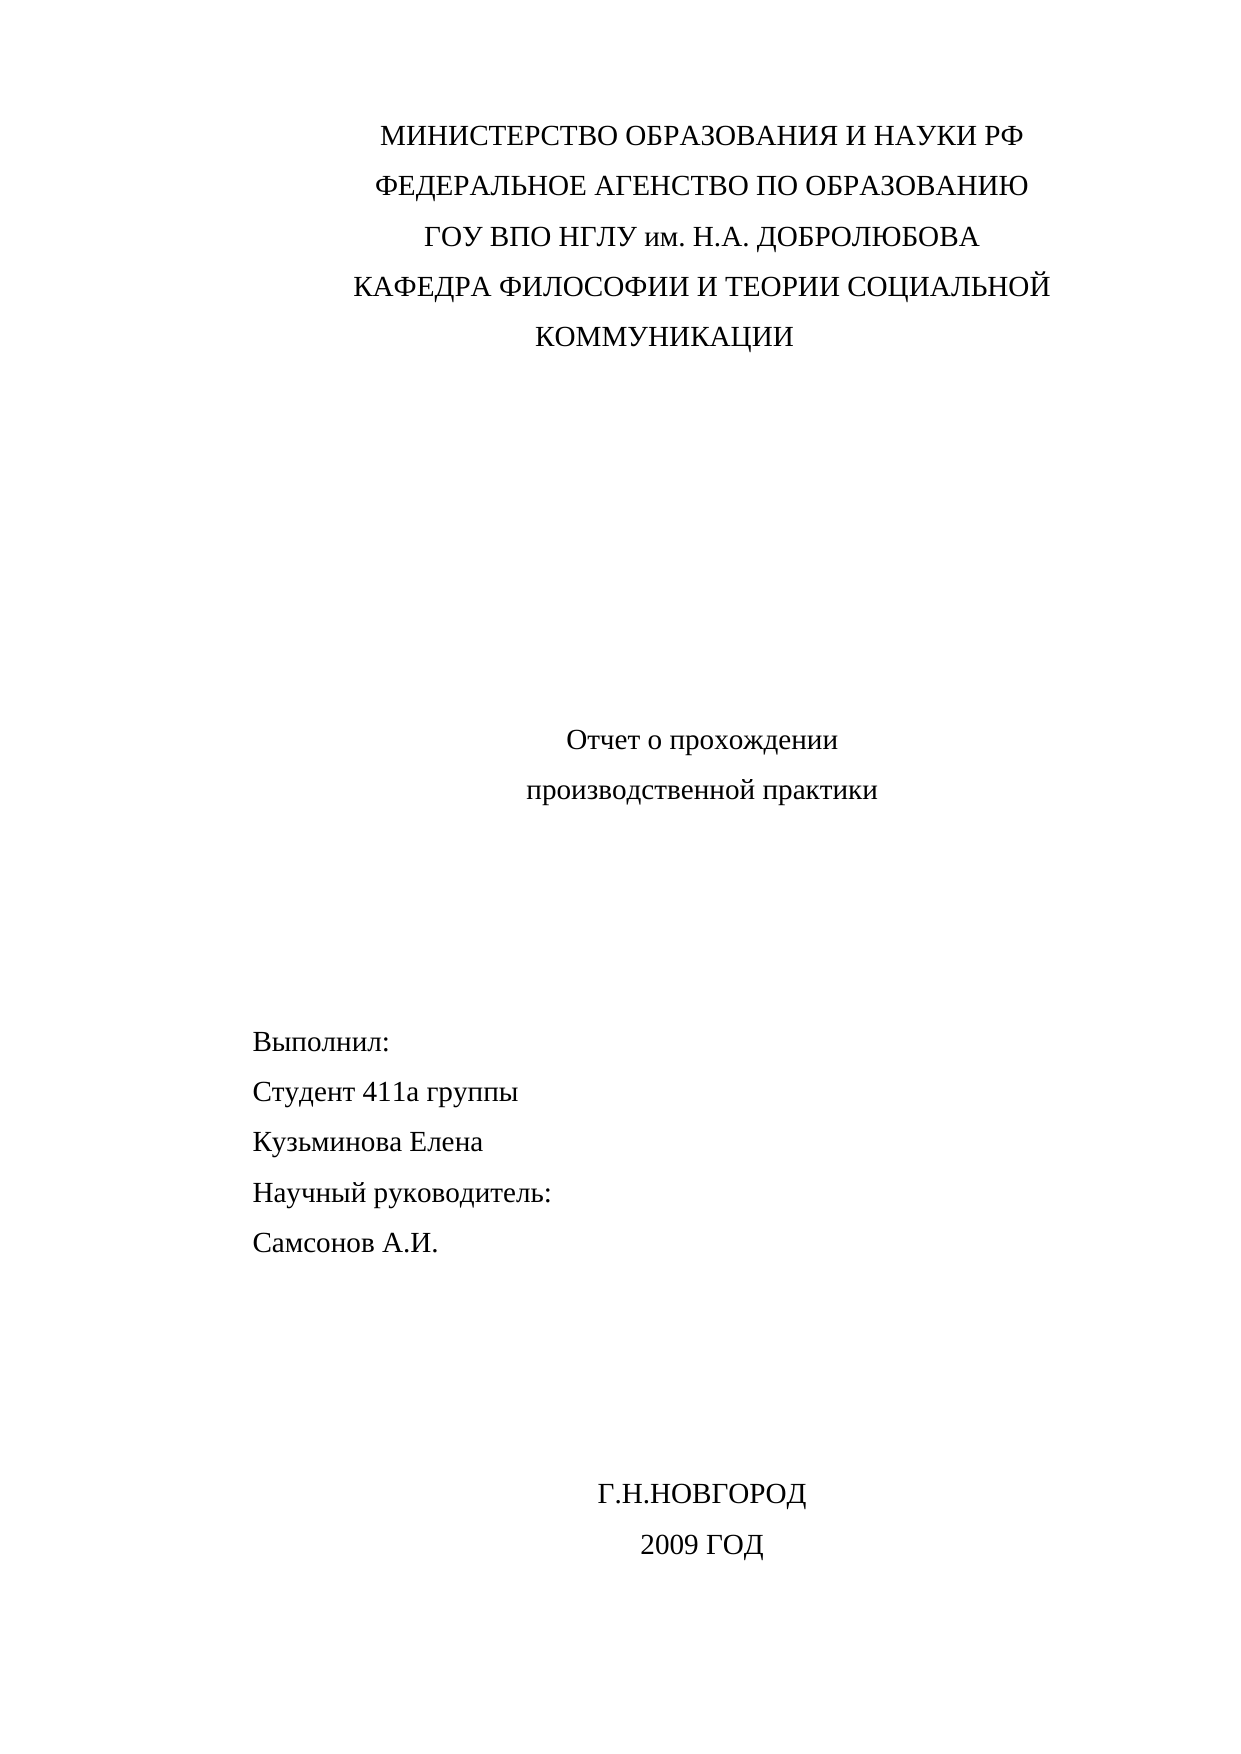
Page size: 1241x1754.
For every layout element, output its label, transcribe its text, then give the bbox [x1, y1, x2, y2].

text Г.Н.НОВГОРОД [177, 1477, 1152, 1510]
text производственной практики [177, 772, 1152, 806]
text Отчет о прохождении [177, 722, 1152, 755]
text КАФЕДРА ФИЛОСОФИИ И ТЕОРИИ СОЦИАЛЬНОЙ КОММУНИКАЦИИ [177, 269, 1152, 353]
text Студент 411а группы [177, 1074, 1152, 1108]
text Кузьминова Елена [177, 1124, 1152, 1158]
text 2009 ГОД [177, 1527, 1152, 1560]
text ГОУ ВПО НГЛУ им. Н.А. ДОБРОЛЮБОВА [177, 219, 1152, 252]
text Самсонов А.И. [177, 1225, 1152, 1258]
text МИНИСТЕРСТВО ОБРАЗОВАНИЯ И НАУКИ РФ [177, 118, 1152, 152]
text ФЕДЕРАЛЬНОЕ АГЕНСТВО ПО ОБРАЗОВАНИЮ [177, 168, 1152, 202]
text Выполнил: [177, 1024, 1152, 1057]
text Научный руководитель: [177, 1175, 1152, 1208]
